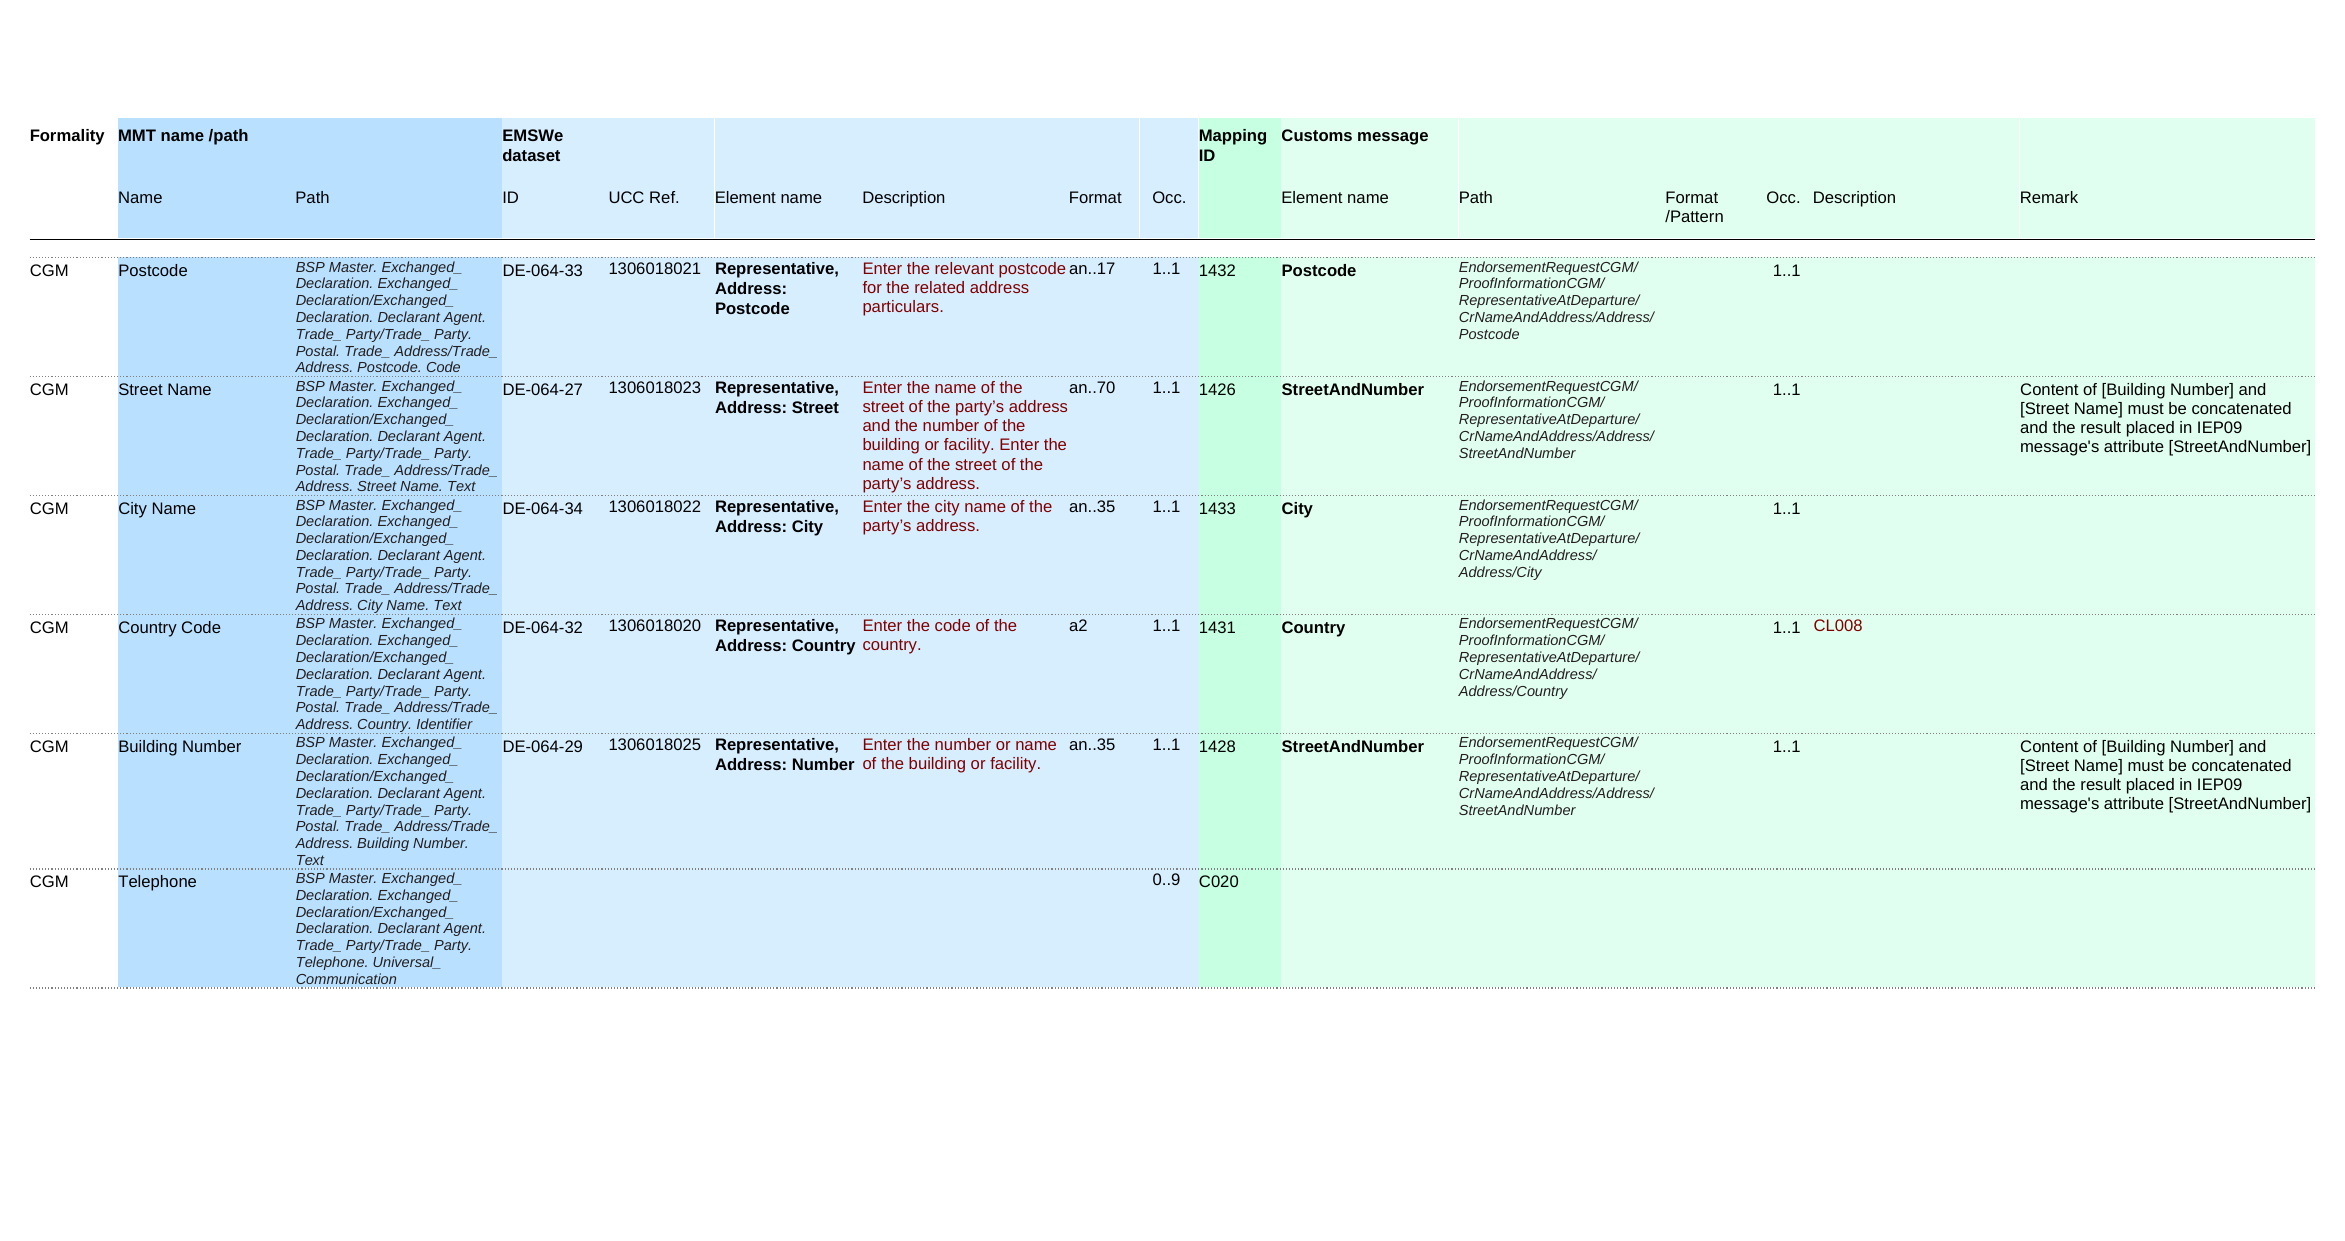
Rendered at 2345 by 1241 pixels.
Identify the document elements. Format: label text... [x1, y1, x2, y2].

table_cell 1..1 [1754, 257, 1813, 376]
table_cell Enter the city name of the party’s address. [862, 495, 1069, 614]
table_cell Representative, Address: Number [715, 733, 862, 868]
table_cell 1426 [1199, 376, 1281, 495]
table_cell 1..1 [1754, 495, 1813, 614]
table_cell CGM [30, 868, 118, 987]
table_cell Country Code [118, 614, 296, 733]
table_cell Content of [Building Number] and [Street Name] must be concatenated and the result placed in IEP09 message's attribute [StreetAndNumber] [2020, 376, 2315, 495]
table_cell an..17 [1069, 257, 1140, 376]
table_cell BSP Master. Exchanged_ Declaration. Exchanged_ Declaration/Exchanged_ Declaration. Declarant Agent. Trade_ Party/Trade_ Party. Telephone. Universal_ Communication [296, 868, 502, 987]
table_cell Representative, Address: Street [715, 376, 862, 495]
table_cell 1431 [1199, 614, 1281, 733]
table_cell Enter the relevant postcode for the related address particulars. [862, 257, 1069, 376]
table_cell [1666, 733, 1754, 868]
table_cell [862, 868, 1069, 987]
table_cell CGM [30, 733, 118, 868]
table_cell 1432 [1199, 257, 1281, 376]
table_cell [715, 868, 862, 987]
table_cell 1306018023 [608, 376, 715, 495]
table_cell an..70 [1069, 376, 1140, 495]
table_cell EndorsementRequestCGM/ProofInformationCGM/RepresentativeAtDeparture/CrNameAndAddress/Address/StreetAndNumber [1459, 733, 1666, 868]
table_cell 1..1 [1140, 257, 1199, 376]
table_cell DE-064-27 [502, 376, 608, 495]
table_cell [2020, 868, 2315, 987]
table_cell an..35 [1069, 733, 1140, 868]
table_cell StreetAndNumber [1281, 733, 1459, 868]
table_cell 1..1 [1754, 733, 1813, 868]
table_cell BSP Master. Exchanged_ Declaration. Exchanged_ Declaration/Exchanged_ Declaration. Declarant Agent. Trade_ Party/Trade_ Party. Postal. Trade_ Address/Trade_ Address. Building Number. Text [296, 733, 502, 868]
table_cell 1428 [1199, 733, 1281, 868]
table_cell BSP Master. Exchanged_ Declaration. Exchanged_ Declaration/Exchanged_ Declaration. Declarant Agent. Trade_ Party/Trade_ Party. Postal. Trade_ Address/Trade_ Address. Country. Identifier [296, 614, 502, 733]
table_cell [1666, 868, 1754, 987]
table_cell BSP Master. Exchanged_ Declaration. Exchanged_ Declaration/Exchanged_ Declaration. Declarant Agent. Trade_ Party/Trade_ Party. Postal. Trade_ Address/Trade_ Address. Postcode. Code [296, 257, 502, 376]
table_cell 1..1 [1140, 376, 1199, 495]
table_cell 1433 [1199, 495, 1281, 614]
table_cell 1306018022 [608, 495, 715, 614]
table_cell Postcode [1281, 257, 1459, 376]
table_cell C020 [1199, 868, 1281, 987]
table_cell 1306018020 [608, 614, 715, 733]
table_cell BSP Master. Exchanged_ Declaration. Exchanged_ Declaration/Exchanged_ Declaration. Declarant Agent. Trade_ Party/Trade_ Party. Postal. Trade_ Address/Trade_ Address. City Name. Text [296, 495, 502, 614]
table_cell EndorsementRequestCGM/ProofInformationCGM/RepresentativeAtDeparture/CrNameAndAddress/Address/City [1459, 495, 1666, 614]
table_cell Representative, Address: Postcode [715, 257, 862, 376]
table_cell [1813, 733, 2020, 868]
table_cell [1459, 868, 1666, 987]
table_cell BSP Master. Exchanged_ Declaration. Exchanged_ Declaration/Exchanged_ Declaration. Declarant Agent. Trade_ Party/Trade_ Party. Postal. Trade_ Address/Trade_ Address. Street Name. Text [296, 376, 502, 495]
table_cell Enter the number or name of the building or facility. [862, 733, 1069, 868]
table_cell 1..1 [1140, 495, 1199, 614]
table_cell [1281, 868, 1459, 987]
table_cell EndorsementRequestCGM/ProofInformationCGM/RepresentativeAtDeparture/CrNameAndAddress/Address/Postcode [1459, 257, 1666, 376]
table_cell [2020, 614, 2315, 733]
table_cell 0..9 [1140, 868, 1199, 987]
table_cell Content of [Building Number] and [Street Name] must be concatenated and the result placed in IEP09 message's attribute [StreetAndNumber] [2020, 733, 2315, 868]
table_cell Enter the code of the country. [862, 614, 1069, 733]
table_cell Representative, Address: City [715, 495, 862, 614]
table_cell [1813, 868, 2020, 987]
table_cell [1666, 257, 1754, 376]
table_cell [2020, 495, 2315, 614]
table_cell [502, 868, 608, 987]
table_cell Postcode [118, 257, 296, 376]
table_cell 1306018025 [608, 733, 715, 868]
table_cell DE-064-34 [502, 495, 608, 614]
table_cell a2 [1069, 614, 1140, 733]
table_cell Street Name [118, 376, 296, 495]
table_cell 1..1 [1140, 733, 1199, 868]
table_cell [608, 868, 715, 987]
table_cell EndorsementRequestCGM/ProofInformationCGM/RepresentativeAtDeparture/CrNameAndAddress/Address/Country [1459, 614, 1666, 733]
table_cell Building Number [118, 733, 296, 868]
table_cell DE-064-33 [502, 257, 608, 376]
table_cell [2020, 257, 2315, 376]
table_cell [1813, 257, 2020, 376]
table_cell StreetAndNumber [1281, 376, 1459, 495]
table_cell City Name [118, 495, 296, 614]
table_cell CGM [30, 376, 118, 495]
table_cell Country [1281, 614, 1459, 733]
table_cell Telephone [118, 868, 296, 987]
table_cell CGM [30, 614, 118, 733]
table_cell [1666, 495, 1754, 614]
table_cell CL008 [1813, 614, 2020, 733]
table_cell an..35 [1069, 495, 1140, 614]
table_cell 1..1 [1140, 614, 1199, 733]
table_cell [1813, 495, 2020, 614]
table_cell [1666, 376, 1754, 495]
table_cell Enter the name of the street of the party’s address and the number of the building or facility. Enter the name of the street of the party’s address. [862, 376, 1069, 495]
table_cell DE-064-32 [502, 614, 608, 733]
table_cell Representative, Address: Country [715, 614, 862, 733]
table_cell 1..1 [1754, 614, 1813, 733]
table_cell DE-064-29 [502, 733, 608, 868]
table_cell [1813, 376, 2020, 495]
table_cell CGM [30, 495, 118, 614]
table_cell 1306018021 [608, 257, 715, 376]
table_cell [1754, 868, 1813, 987]
table_cell 1..1 [1754, 376, 1813, 495]
table_cell CGM [30, 257, 118, 376]
table_cell [1069, 868, 1140, 987]
table_cell EndorsementRequestCGM/ProofInformationCGM/RepresentativeAtDeparture/CrNameAndAddress/Address/StreetAndNumber [1459, 376, 1666, 495]
table_cell City [1281, 495, 1459, 614]
table_cell [1666, 614, 1754, 733]
